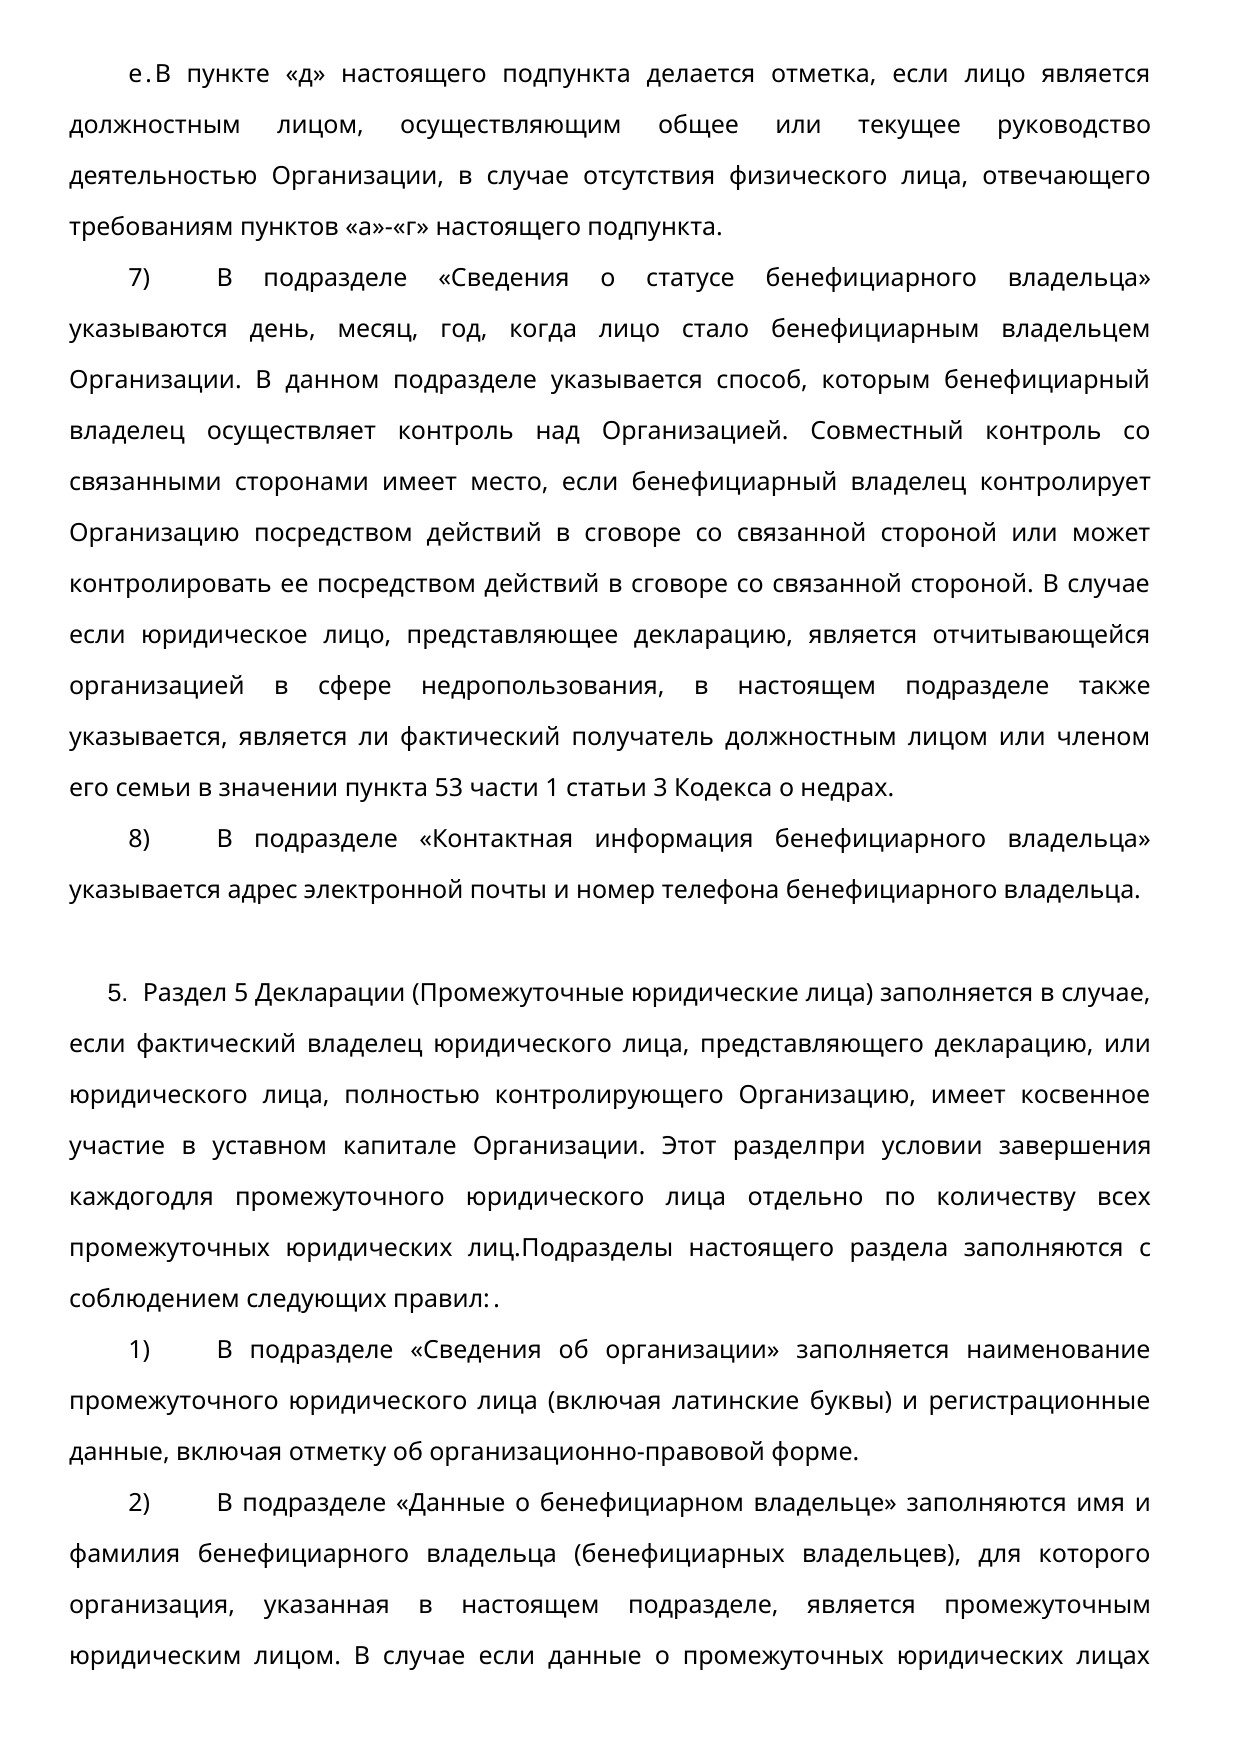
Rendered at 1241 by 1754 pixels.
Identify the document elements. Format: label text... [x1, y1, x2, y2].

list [69, 1485, 1152, 1672]
list Раздел 5 Декларации (Промежуточные юридические лица) заполняется в случае, если фактический владелец юридического лица, представляющего декларацию, или юридического лица, полностью контролирующего Организацию, имеет косвенное участие в уставном капитале Организации. Этот разделпри условии завершения каждогодля промежуточного юридического лица отдельно по количеству всех промежуточных юридических лиц.Подразделы настоящего раздела заполняются с соблюдением следующих правил:․ [69, 974, 1152, 1314]
list В подразделе «Сведения о статусе бенефициарного владельца» указываются день, месяц, год, когда лицо стало бенефициарным владельцем Организации. В данном подразделе указывается способ, которым бенефициарный владелец осуществляет контроль над Организацией. Совместный контроль со связанными сторонами имеет место, если бенефициарный владелец контролирует Организацию посредством действий в сговоре со связанной стороной или может контролировать ее посредством действий в сговоре со связанной стороной. В случае если юридическое лицо, представляющее декларацию, является отчитывающейся организацией в сфере недропользования, в настоящем подразделе также указывается, является ли фактический получатель должностным лицом или членом его семьи в значении пункта 53 части 1 статьи 3 Кодекса о недрах. [69, 260, 1152, 804]
text е․В пункте «д» настоящего подпункта делается отметка, если лицо является должностным лицом, осуществляющим общее или текущее руководство деятельностью Организации, в случае отсутствия физического лица, отвечающего требованиям пунктов «а»-«г» настоящего подпункта. [69, 56, 1152, 243]
list В подразделе «Контактная информация бенефициарного владельца» указывается адрес электронной почты и номер телефона бенефициарного владельца. [69, 821, 1152, 906]
list В подразделе «Сведения об организации» заполняется наименование промежуточного юридического лица (включая латинские буквы) и регистрационные данные, включая отметку об организационно-правовой форме. [69, 1332, 1152, 1468]
